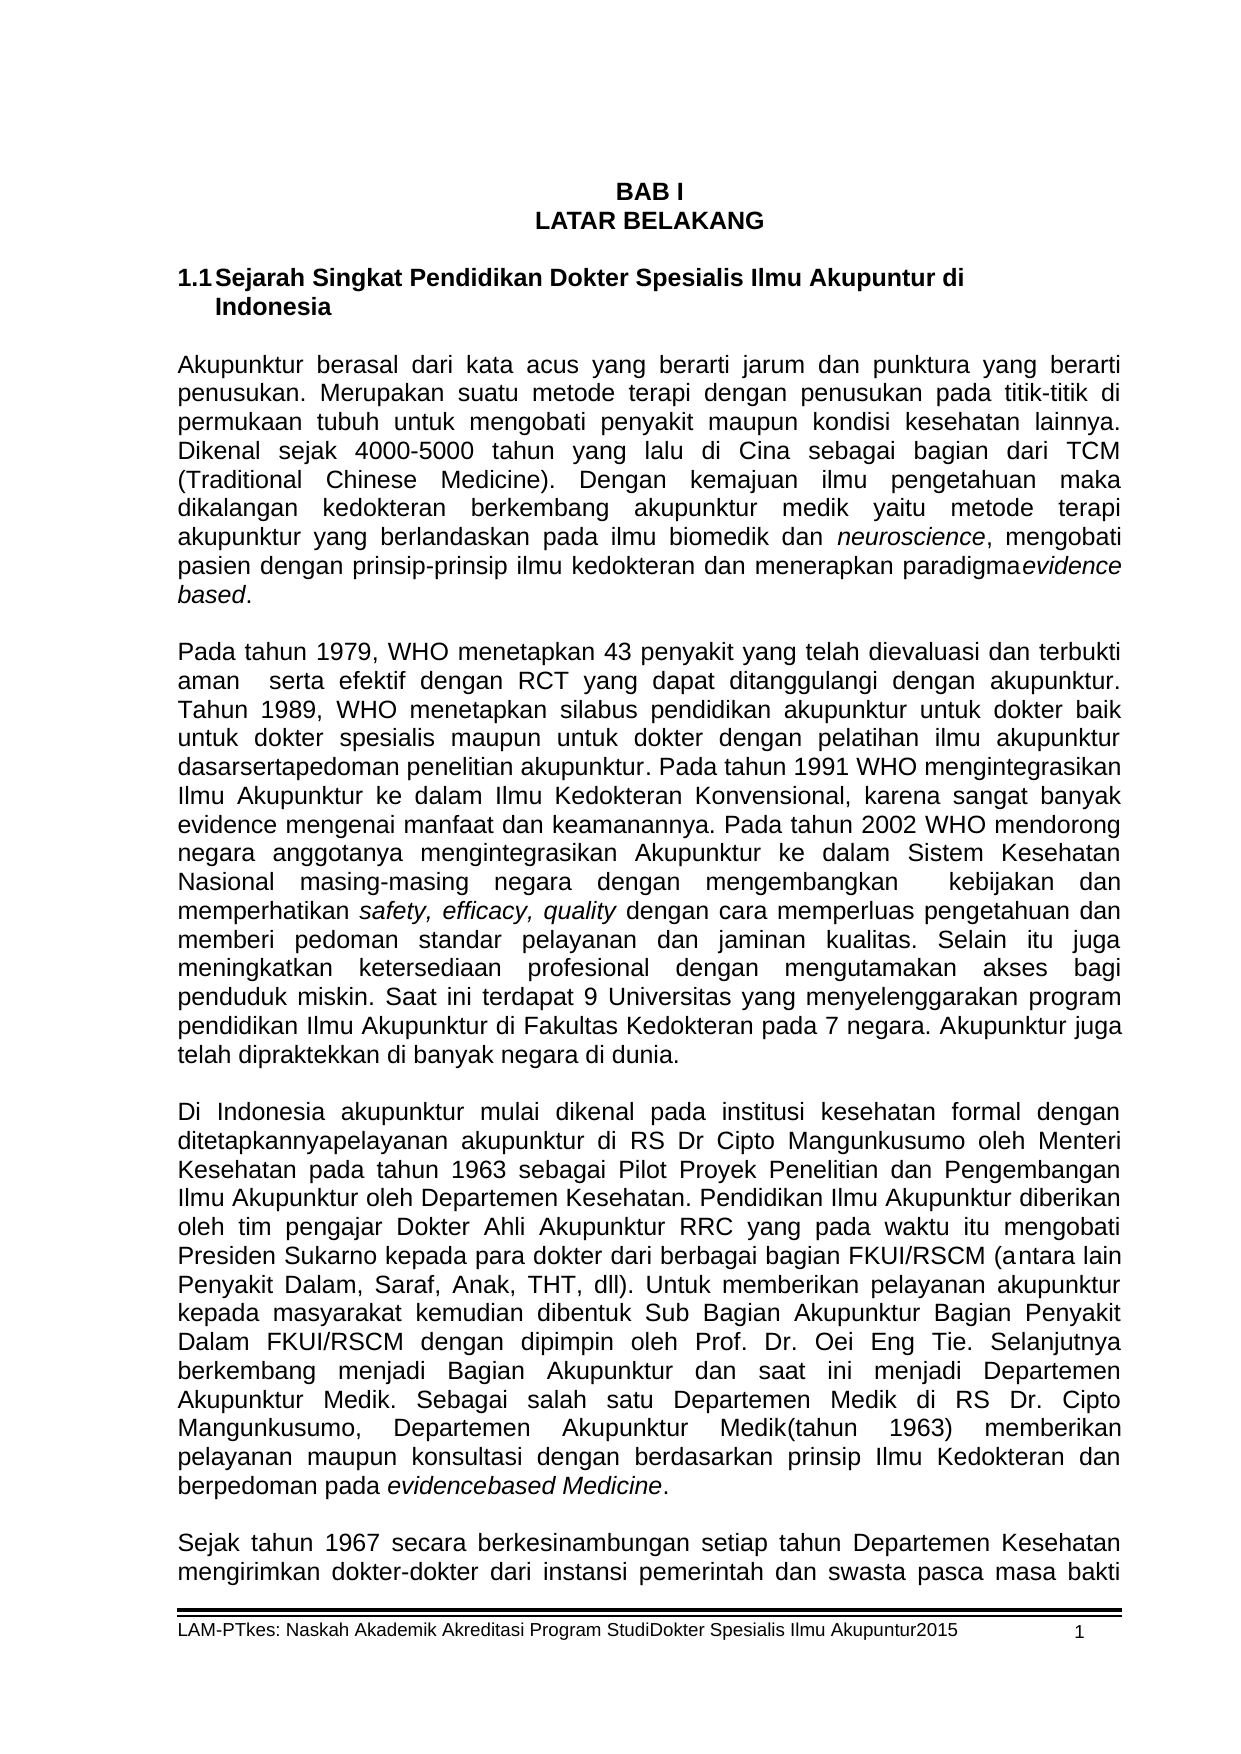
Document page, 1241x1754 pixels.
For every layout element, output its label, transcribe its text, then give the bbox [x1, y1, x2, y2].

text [177, 1528, 1122, 1586]
text Akupunktur berasal dari kata acus yang berarti jarum dan punktura yang berarti penusukan. Merupakan suatu metode terapi dengan penusukan pada titik-titik di permukaan tubuh untuk mengobati penyakit maupun kondisi kesehatan lainnya. Dikenal sejak 4000-5000 tahun yang lalu di Cina sebagai bagian dari TCM (Traditional Chinese Medicine). Dengan kemajuan ilmu pengetahuan maka dikalangan kedokteran berkembang akupunktur medik yaitu metode terapi akupunktur yang berlandaskan pada ilmu biomedik dan neuroscience, mengobati pasien dengan prinsip-prinsip ilmu kedokteran dan menerapkan paradigmaevidence based. Pada tahun 1979, WHO menetapkan 43 penyakit yang telah dievaluasi dan terbukti aman serta efektif dengan RCT yang dapat ditanggulangi dengan akupunktur. Tahun 1989, WHO menetapkan silabus pendidikan akupunktur untuk dokter baik untuk dokter spesialis maupun untuk dokter dengan pelatihan ilmu akupunktur dasarsertapedoman penelitian akupunktur. Pada tahun 1991 WHO mengintegrasikan Ilmu Akupunktur ke dalam Ilmu Kedokteran Konvensional, karena sangat banyak evidence mengenai manfaat dan keamanannya. Pada tahun 2002 WHO mendorong negara anggotanya mengintegrasikan Akupunktur ke dalam Sistem Kesehatan Nasional masing-masing negara dengan mengembangkan kebijakan dan memperhatikan safety, efficacy, quality dengan cara memperluas pengetahuan dan memberi pedoman standar pelayanan dan jaminan kualitas. Selain itu juga meningkatkan ketersediaan profesional dengan mengutamakan akses bagi penduduk miskin. Saat ini terdapat 9 Universitas yang menyelenggarakan program pendidikan Ilmu Akupunktur di Fakultas Kedokteran pada 7 negara. Akupunktur juga telah dipraktekkan di banyak negara di dunia. [177, 350, 1122, 1068]
list Sejarah Singkat Pendidikan Dokter Spesialis Ilmu Akupuntur di [177, 263, 1122, 292]
text Di Indonesia akupunktur mulai dikenal pada institusi kesehatan formal dengan ditetapkannyapelayanan akupunktur di RS Dr Cipto Mangunkusumo oleh Menteri Kesehatan pada tahun 1963 sebagai Pilot Proyek Penelitian dan Pengembangan Ilmu Akupunktur oleh Departemen Kesehatan. Pendidikan Ilmu Akupunktur diberikan oleh tim pengajar Dokter Ahli Akupunktur RRC yang pada waktu itu mengobati Presiden Sukarno kepada para dokter dari berbagai bagian FKUI/RSCM (antara lain Penyakit Dalam, Saraf, Anak, THT, dll). Untuk memberikan pelayanan akupunktur kepada masyarakat kemudian dibentuk Sub Bagian Akupunktur Bagian Penyakit Dalam FKUI/RSCM dengan dipimpin oleh Prof. Dr. Oei Eng Tie. Selanjutnya berkembang menjadi Bagian Akupunktur dan saat ini menjadi Departemen Akupunktur Medik. Sebagai salah satu Departemen Medik di RS Dr. Cipto Mangunkusumo, Departemen Akupunktur Medik(tahun 1963) memberikan pelayanan maupun konsultasi dengan berdasarkan prinsip Ilmu Kedokteran dan berpedoman pada evidencebased Medicine. [177, 1097, 1122, 1500]
subtitle BAB I [177, 177, 1122, 206]
subtitle LATAR BELAKANG [177, 206, 1122, 235]
text Indonesia [215, 292, 1122, 321]
